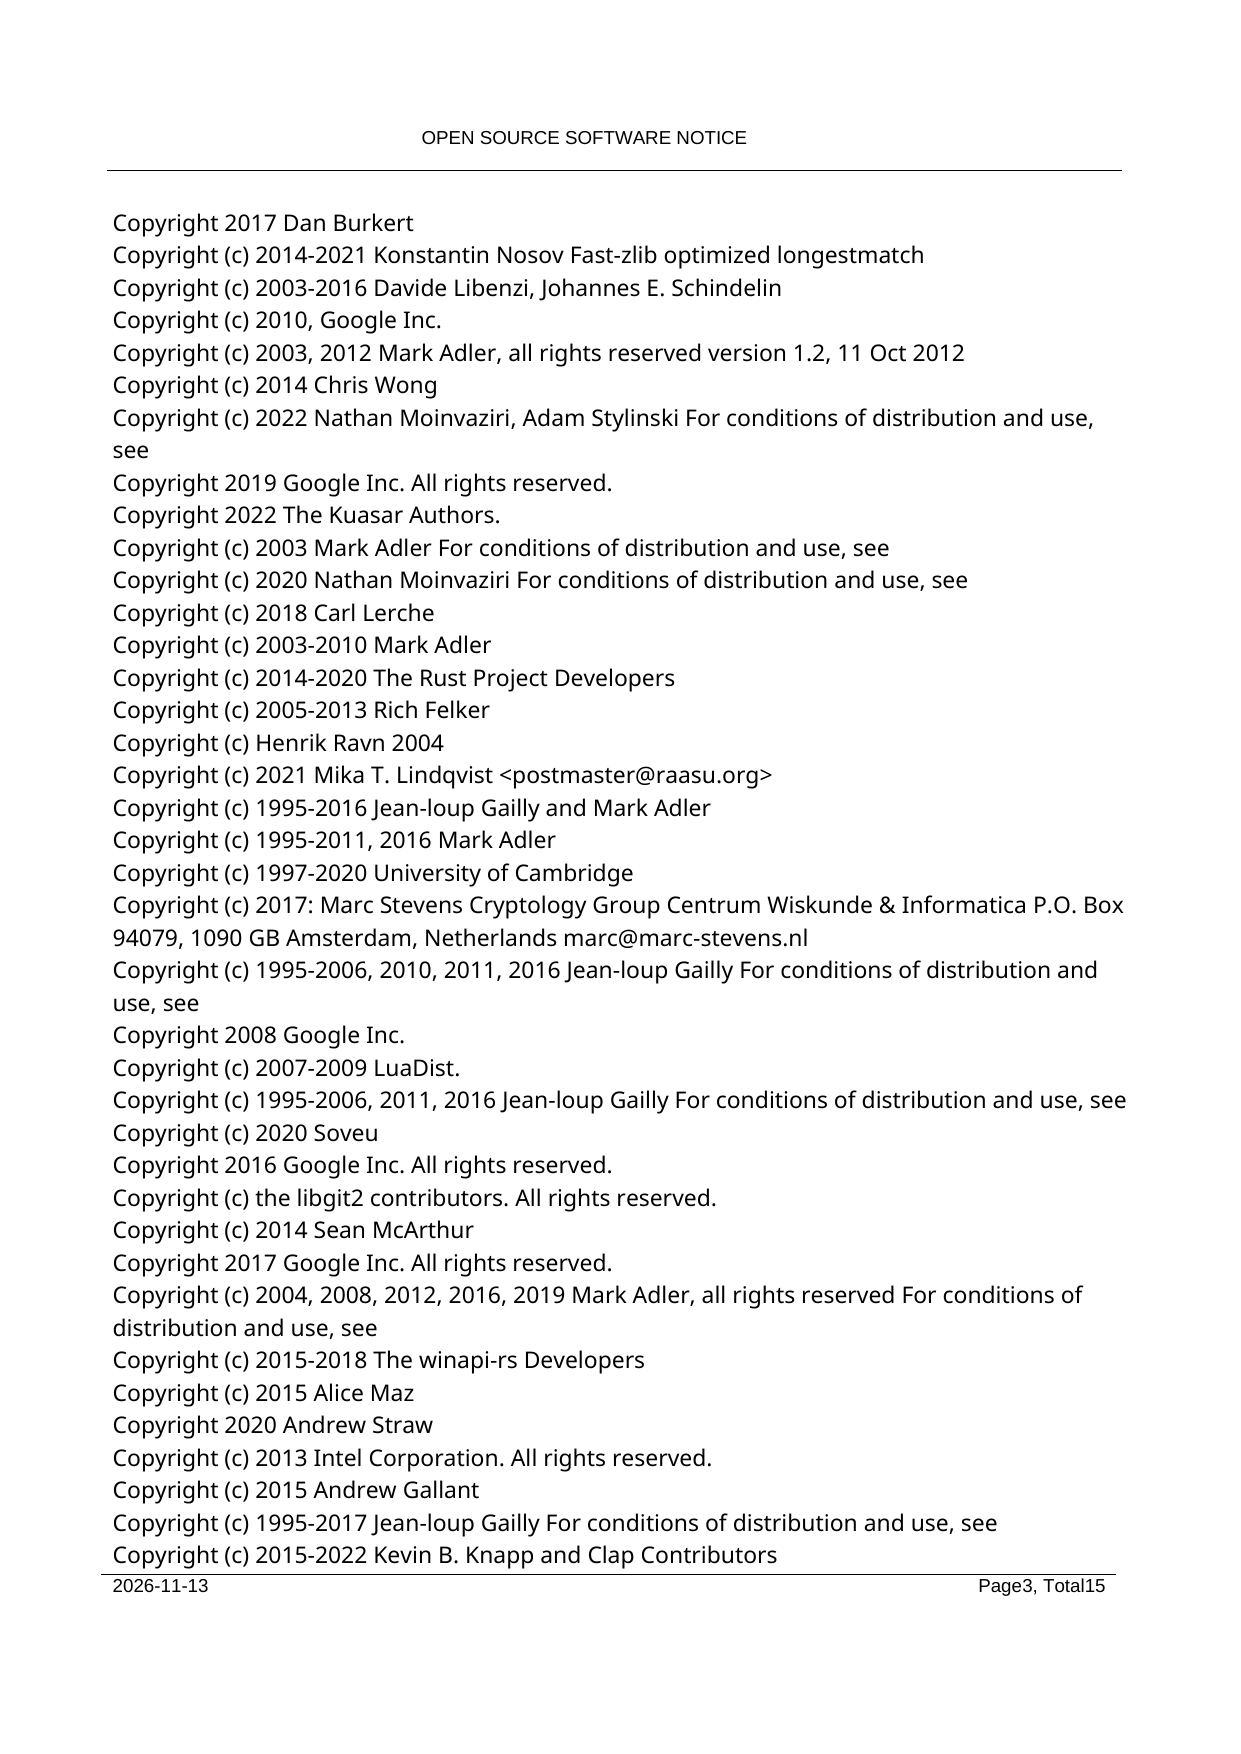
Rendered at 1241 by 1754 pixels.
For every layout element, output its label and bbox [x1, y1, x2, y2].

text [112, 206, 1128, 1571]
